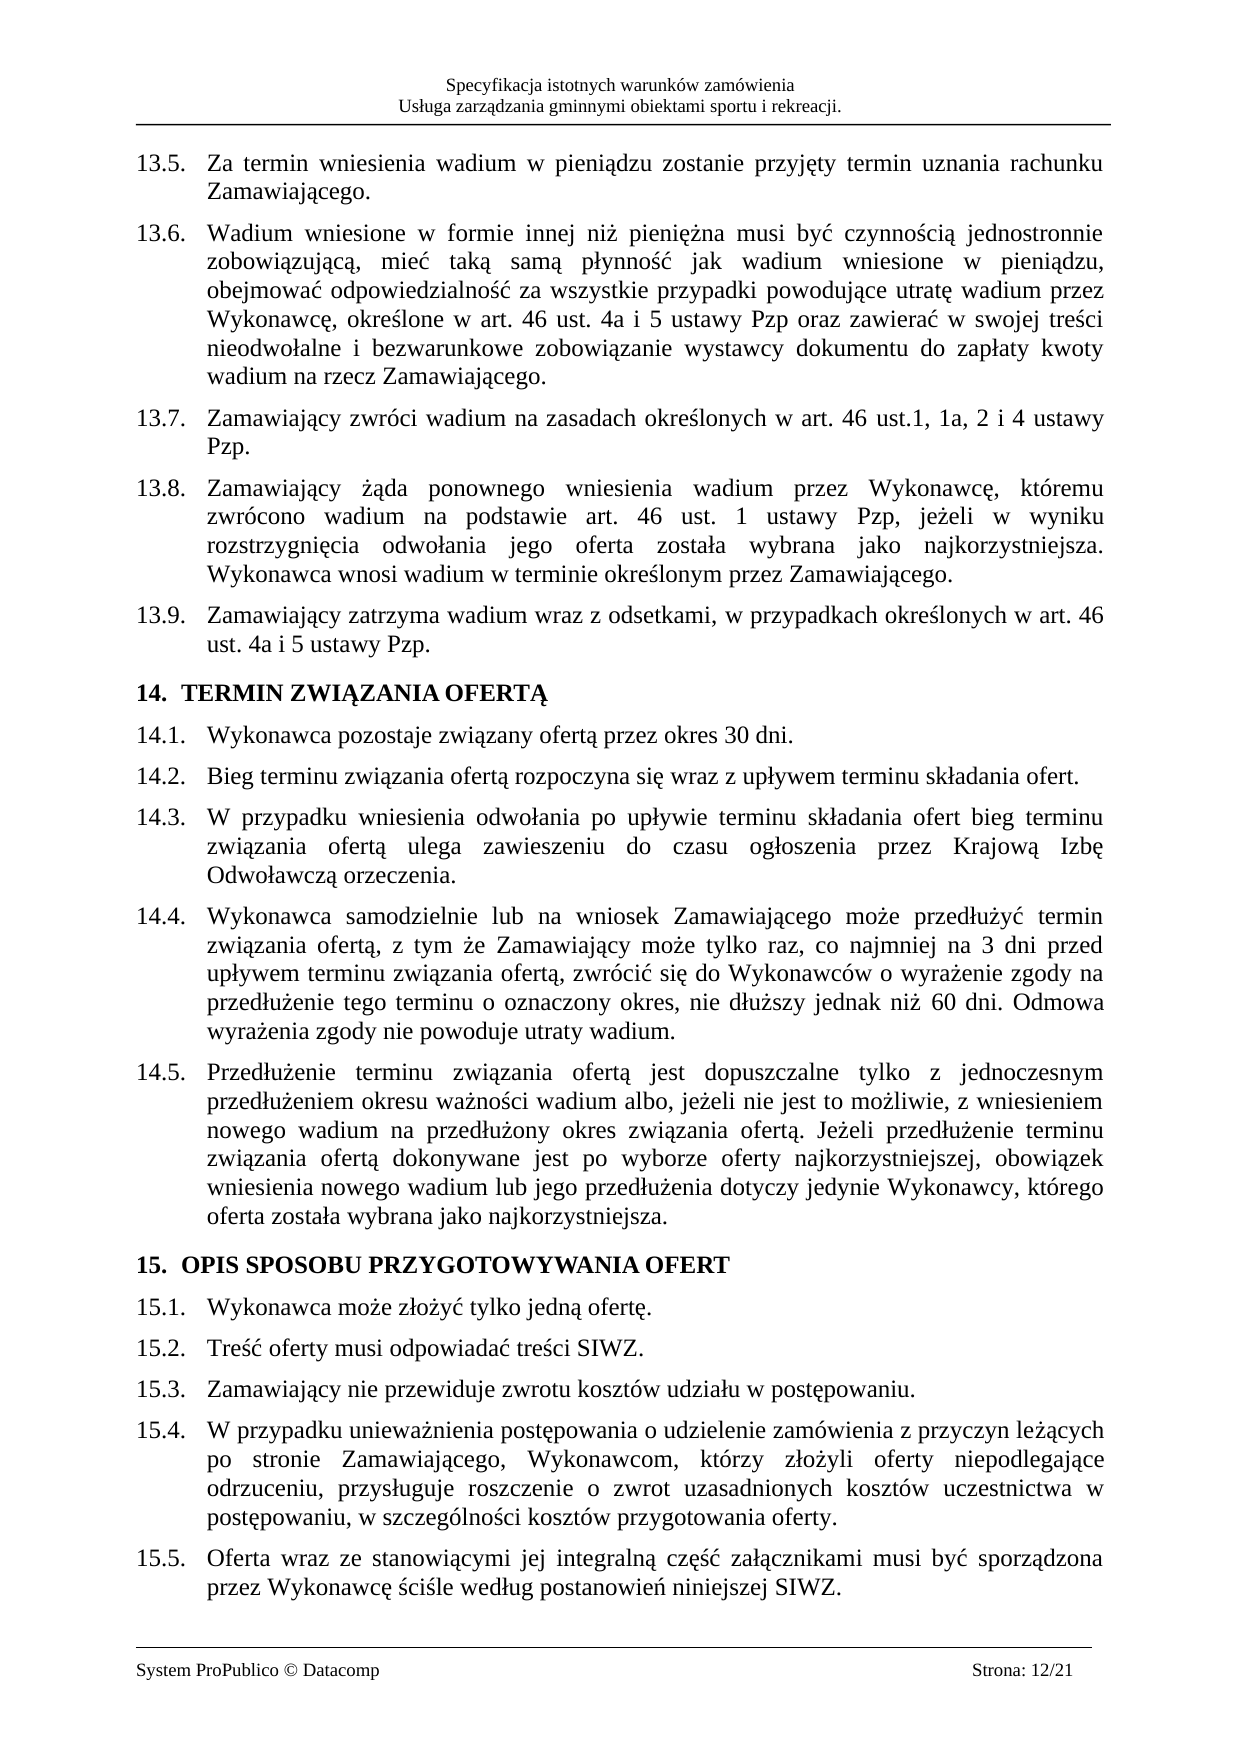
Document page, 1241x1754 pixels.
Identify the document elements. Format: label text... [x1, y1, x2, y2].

subtitle Za termin wniesienia wadium w pieniądzu zostanie przyjęty termin uznania rachunku Zamawiającego. [136, 148, 1104, 205]
subtitle Wykonawca samodzielnie lub na wniosek Zamawiającego może przedłużyć termin związania ofertą, z tym że Zamawiający może tylko raz, co najmniej na 3 dni przed upływem terminu związania ofertą, zwrócić się do Wykonawców o wyrażenie zgody na przedłużenie tego terminu o oznaczony okres, nie dłuższy jednak niż 60 dni. Odmowa wyrażenia zgody nie powoduje utraty wadium. [136, 901, 1104, 1045]
subtitle Zamawiający zwróci wadium na zasadach określonych w art. 46 ust.1, 1a, 2 i 4 ustawy Pzp. [136, 403, 1104, 460]
subtitle Oferta wraz ze stanowiącymi jej integralną część załącznikami musi być sporządzona przez Wykonawcę ściśle według postanowień niniejszej SIWZ. [136, 1543, 1104, 1601]
subtitle W przypadku unieważnienia postępowania o udzielenie zamówienia z przyczyn leżących po stronie Zamawiającego, Wykonawcom, którzy złożyli oferty niepodlegające odrzuceniu, przysługuje roszczenie o zwrot uzasadnionych kosztów uczestnictwa w postępowaniu, w szczególności kosztów przygotowania oferty. [136, 1416, 1104, 1531]
subtitle Przedłużenie terminu związania ofertą jest dopuszczalne tylko z jednoczesnym przedłużeniem okresu ważności wadium albo, jeżeli nie jest to możliwie, z wniesieniem nowego wadium na przedłużony okres związania ofertą. Jeżeli przedłużenie terminu związania ofertą dokonywane jest po wyborze oferty najkorzystniejszej, obowiązek wniesienia nowego wadium lub jego przedłużenia dotyczy jedynie Wykonawcy, którego oferta została wybrana jako najkorzystniejsza. [136, 1057, 1104, 1230]
subtitle Termin związania ofertą [136, 678, 1104, 707]
subtitle Wykonawca może złożyć tylko jedną ofertę. [136, 1292, 1104, 1321]
subtitle W przypadku wniesienia odwołania po upływie terminu składania ofert bieg terminu związania ofertą ulega zawieszeniu do czasu ogłoszenia przez Krajową Izbę Odwoławczą orzeczenia. [136, 802, 1104, 888]
subtitle Opis sposobu przygotowywania ofert [136, 1251, 1104, 1279]
subtitle Zamawiający nie przewiduje zwrotu kosztów udziału w postępowaniu. [136, 1374, 1104, 1403]
subtitle Zamawiający żąda ponownego wniesienia wadium przez Wykonawcę, któremu zwrócono wadium na podstawie art. 46 ust. 1 ustawy Pzp, jeżeli w wyniku rozstrzygnięcia odwołania jego oferta została wybrana jako najkorzystniejsza. Wykonawca wnosi wadium w terminie określonym przez Zamawiającego. [136, 473, 1104, 588]
subtitle Bieg terminu związania ofertą rozpoczyna się wraz z upływem terminu składania ofert. [136, 761, 1104, 790]
subtitle Treść oferty musi odpowiadać treści SIWZ. [136, 1333, 1104, 1362]
subtitle Wadium wniesione w formie innej niż pieniężna musi być czynnością jednostronnie zobowiązującą, mieć taką samą płynność jak wadium wniesione w pieniądzu, obejmować odpowiedzialność za wszystkie przypadki powodujące utratę wadium przez Wykonawcę, określone w art. 46 ust. 4a i 5 ustawy Pzp oraz zawierać w swojej treści nieodwołalne i bezwarunkowe zobowiązanie wystawcy dokumentu do zapłaty kwoty wadium na rzecz Zamawiającego. [136, 218, 1104, 390]
subtitle Zamawiający zatrzyma wadium wraz z odsetkami, w przypadkach określonych w art. 46 ust. 4a i 5 ustawy Pzp. [136, 600, 1104, 658]
subtitle Wykonawca pozostaje związany ofertą przez okres 30 dni. [136, 720, 1104, 748]
